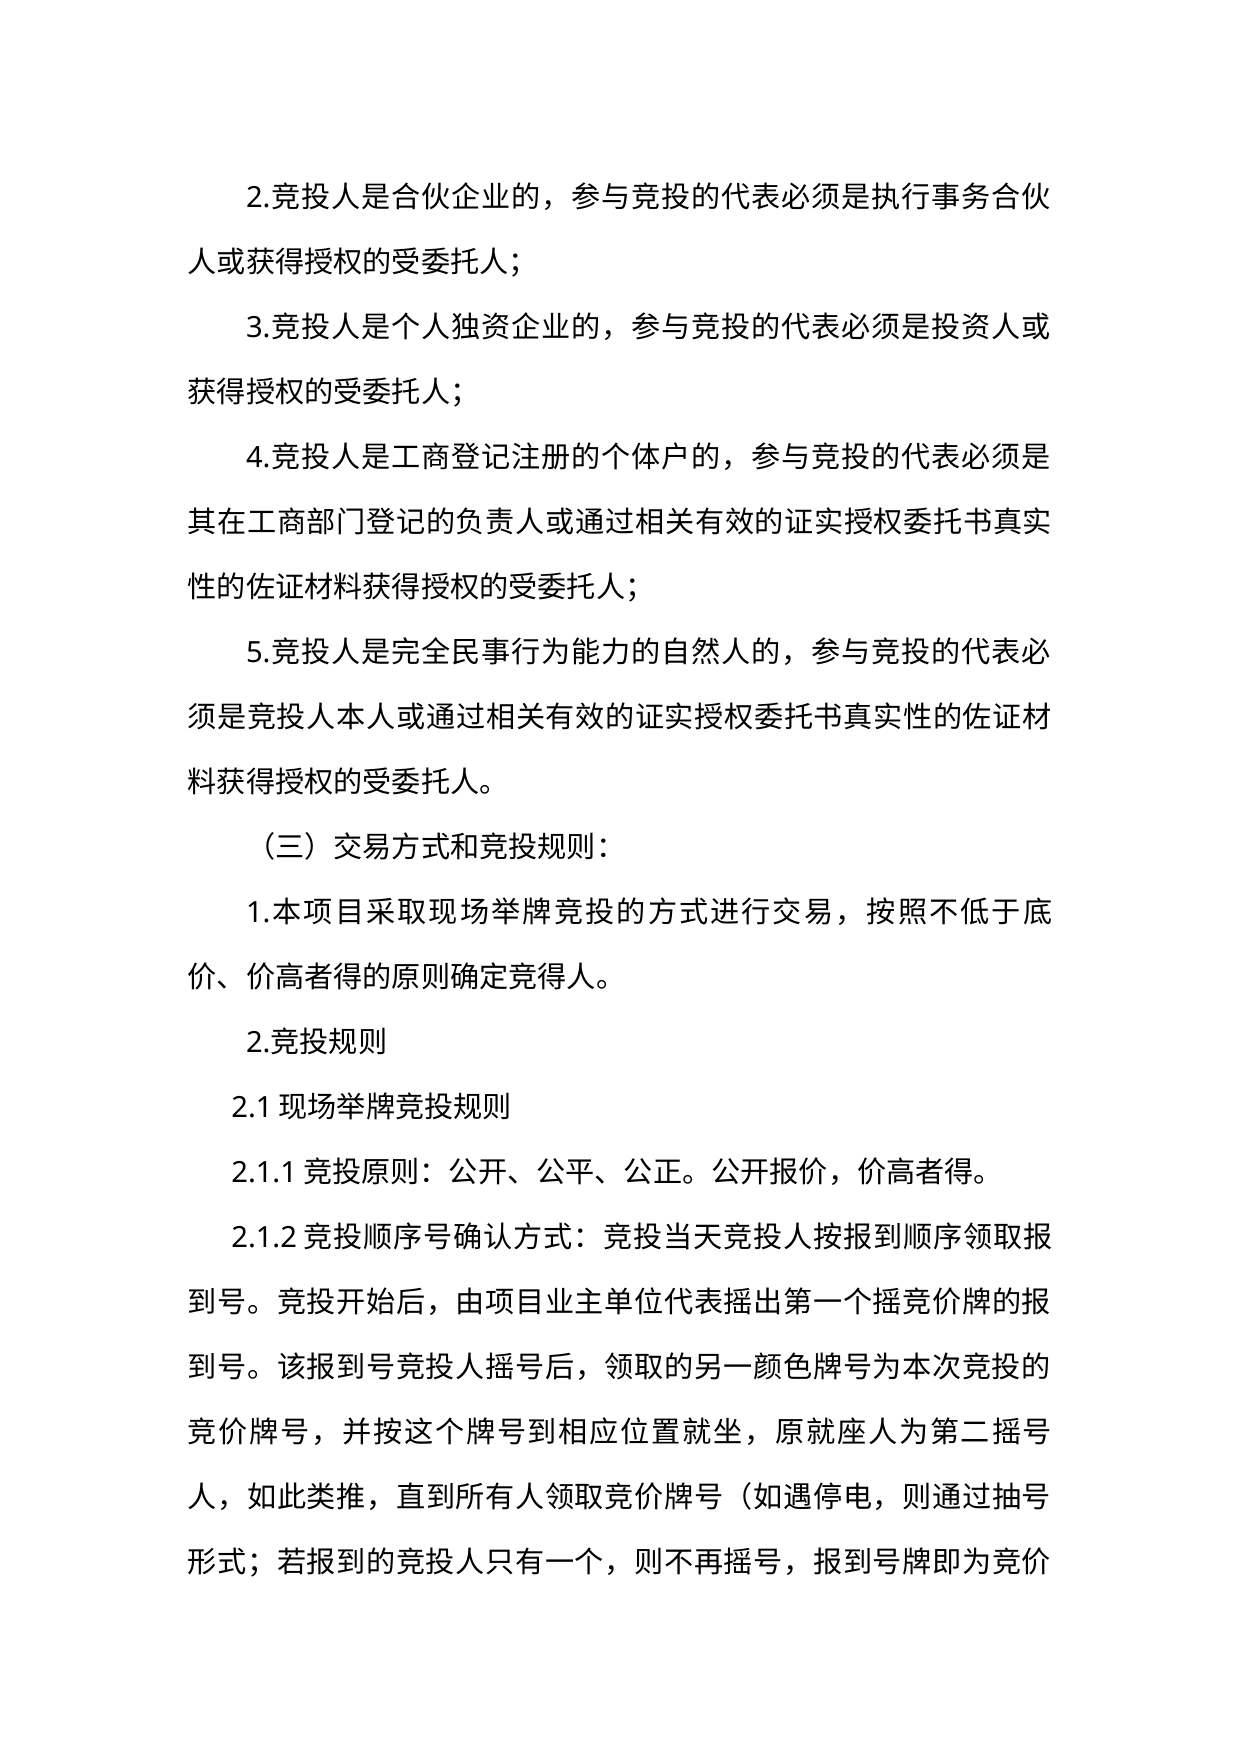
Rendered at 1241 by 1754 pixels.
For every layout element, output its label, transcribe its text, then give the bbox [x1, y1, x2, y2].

text 3.竞投人是个人独资企业的，参与竞投的代表必须是投资人或获得授权的受委托人； [187, 292, 1053, 422]
text 2.竞投规则 [187, 1007, 1053, 1072]
text 1.本项目采取现场举牌竞投的方式进行交易，按照不低于底价、价高者得的原则确定竞得人。 [187, 877, 1053, 1007]
text 2.1现场举牌竞投规则 [187, 1072, 1053, 1137]
text 5.竞投人是完全民事行为能力的自然人的，参与竞投的代表必须是竞投人本人或通过相关有效的证实授权委托书真实性的佐证材料获得授权的受委托人。 [187, 617, 1053, 812]
text 2.竞投人是合伙企业的，参与竞投的代表必须是执行事务合伙人或获得授权的受委托人； [187, 162, 1053, 292]
text （三）交易方式和竞投规则： [187, 812, 1053, 877]
text 2.1.1竞投原则：公开、公平、公正。公开报价，价高者得。 [187, 1137, 1053, 1202]
text 4.竞投人是工商登记注册的个体户的，参与竞投的代表必须是其在工商部门登记的负责人或通过相关有效的证实授权委托书真实性的佐证材料获得授权的受委托人； [187, 422, 1053, 617]
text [187, 1202, 1053, 1592]
